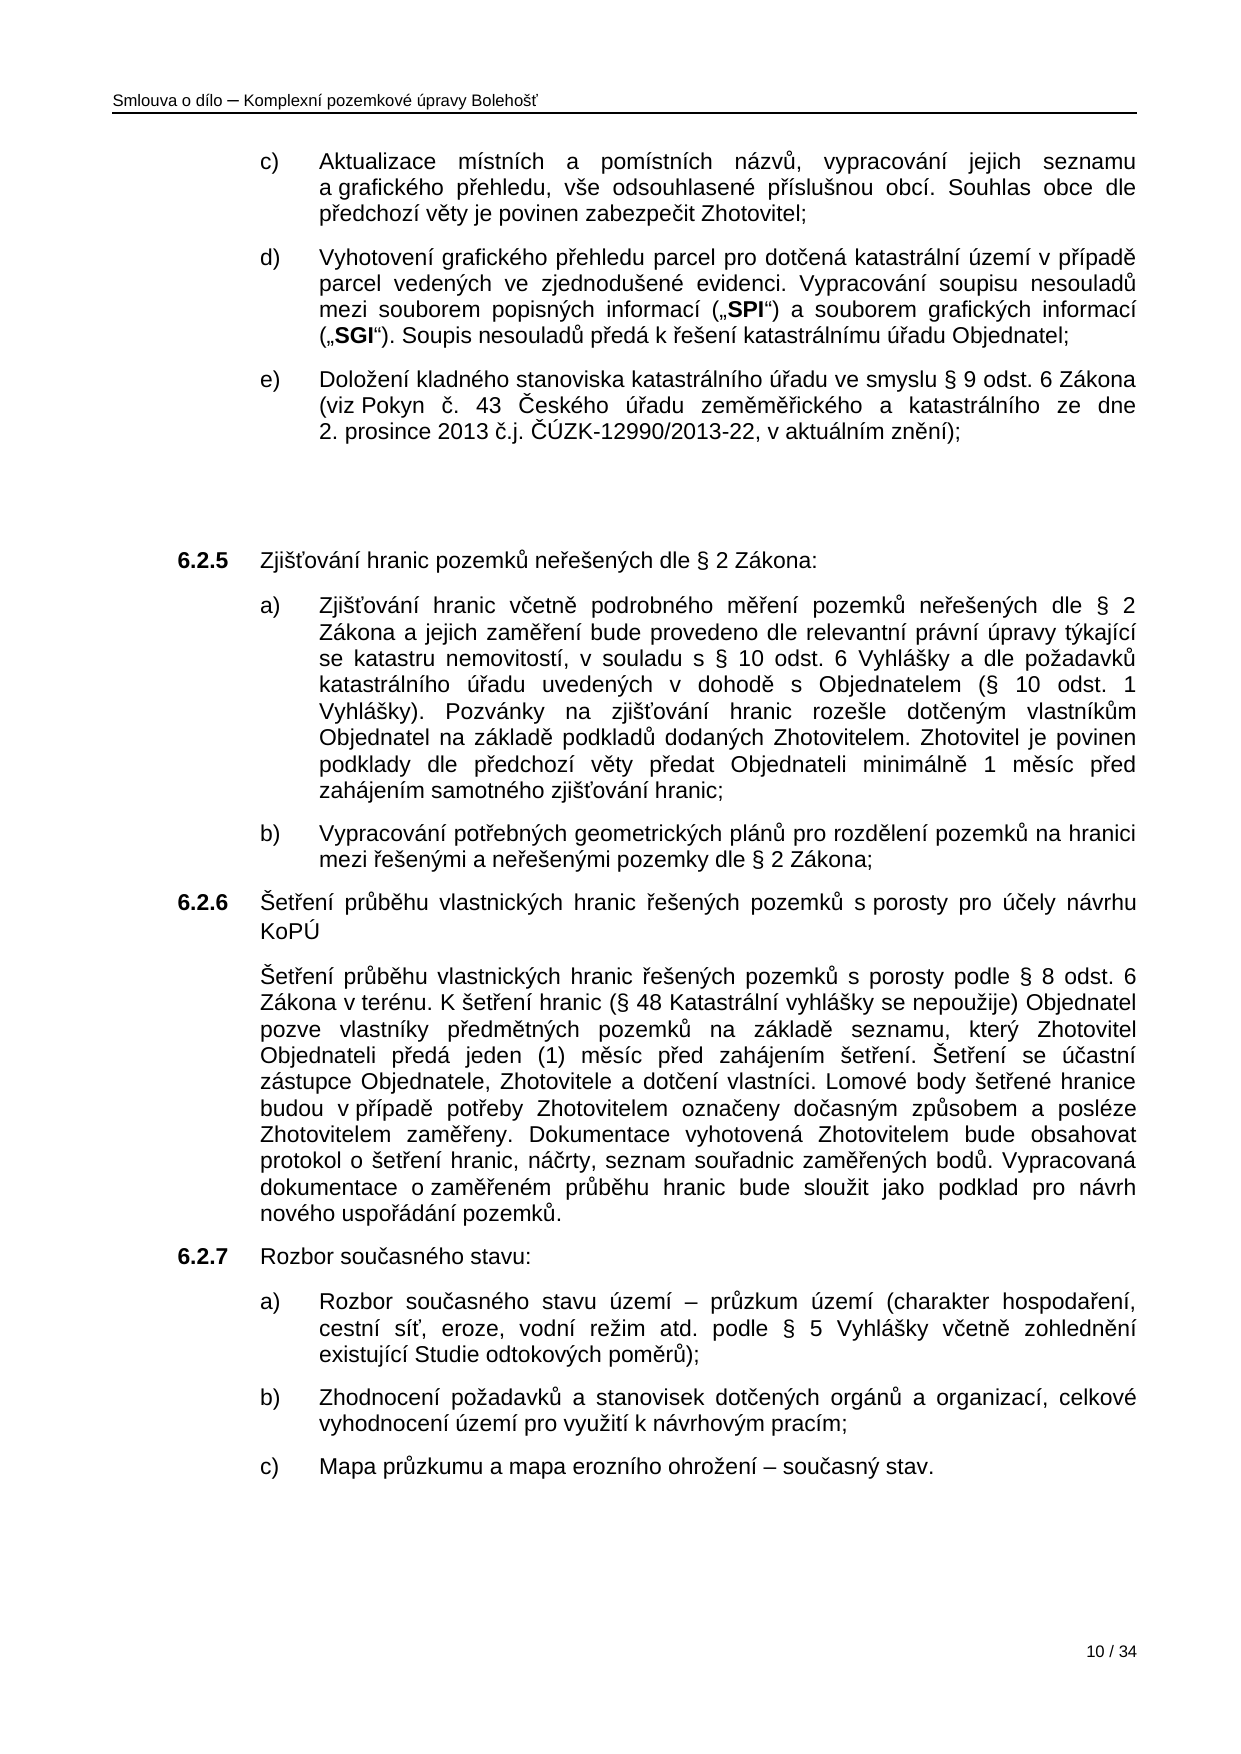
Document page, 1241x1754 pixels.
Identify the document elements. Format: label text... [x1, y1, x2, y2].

text Rozbor současného stavu: [177, 1243, 1137, 1269]
list Vypracování potřebných geometrických plánů pro rozdělení pozemků na hranici mezi řešenými a neřešenými pozemky dle § 2 Zákona; [260, 820, 1137, 873]
list Zjišťování hranic včetně podrobného měření pozemků neřešených dle § 2 Zákona a jejich zaměření bude provedeno dle relevantní právní úpravy týkající se katastru nemovitostí, v souladu s § 10 odst. 6 Vyhlášky a dle požadavků katastrálního úřadu uvedených v dohodě s Objednatelem (§ 10 odst. 1 Vyhlášky). Pozvánky na zjišťování hranic rozešle dotčeným vlastníkům Objednatel na základě podkladů dodaných Zhotovitelem. Zhotovitel je povinen podklady dle předchozí věty předat Objednateli minimálně 1 měsíc před zahájením samotného zjišťování hranic; [260, 592, 1137, 803]
list Zhodnocení požadavků a stanovisek dotčených orgánů a organizací, celkové vyhodnocení území pro využití k návrhovým pracím; [260, 1384, 1137, 1437]
text Zjišťování hranic pozemků neřešených dle § 2 Zákona: [177, 547, 1137, 574]
list Mapa průzkumu a mapa erozního ohrožení – současný stav. [260, 1453, 1137, 1479]
list Doložení kladného stanoviska katastrálního úřadu ve smyslu § 9 odst. 6 Zákona (viz Pokyn č. 43 Českého úřadu zeměměřického a katastrálního ze dne 2. prosince 2013 č.j. ČÚZK-12990/2013-22, v aktuálním znění); [260, 366, 1137, 444]
list Aktualizace místních a pomístních názvů, vypracování jejich seznamu a grafického přehledu, vše odsouhlasené příslušnou obcí. Souhlas obce dle předchozí věty je povinen zabezpečit Zhotovitel; [260, 148, 1137, 227]
list Rozbor současného stavu území – průzkum území (charakter hospodaření, cestní síť, eroze, vodní režim atd. podle § 5 Vyhlášky včetně zohlednění existující Studie odtokových poměrů); [260, 1288, 1137, 1367]
list Vyhotovení grafického přehledu parcel pro dotčená katastrální území v případě parcel vedených ve zjednodušené evidenci. Vypracování soupisu nesouladů mezi souborem popisných informací („SPI“) a souborem grafických informací („SGI“). Soupis nesouladů předá k řešení katastrálnímu úřadu Objednatel; [260, 243, 1137, 349]
list Šetření průběhu vlastnických hranic řešených pozemků s porosty podle § 8 odst. 6 Zákona v terénu. K šetření hranic (§ 48 Katastrální vyhlášky se nepoužije) Objednatel pozve vlastníky předmětných pozemků na základě seznamu, který Zhotovitel Objednateli předá jeden (1) měsíc před zahájením šetření. Šetření se účastní zástupce Objednatele, Zhotovitele a dotčení vlastníci. Lomové body šetřené hranice budou v případě potřeby Zhotovitelem označeny dočasným způsobem a posléze Zhotovitelem zaměřeny. Dokumentace vyhotovená Zhotovitelem bude obsahovat protokol o šetření hranic, náčrty, seznam souřadnic zaměřených bodů. Vypracovaná dokumentace o zaměřeném průběhu hranic bude sloužit jako podklad pro návrh nového uspořádání pozemků. [260, 963, 1137, 1226]
text Šetření průběhu vlastnických hranic řešených pozemků s porosty pro účely návrhu KoPÚ [177, 889, 1137, 944]
